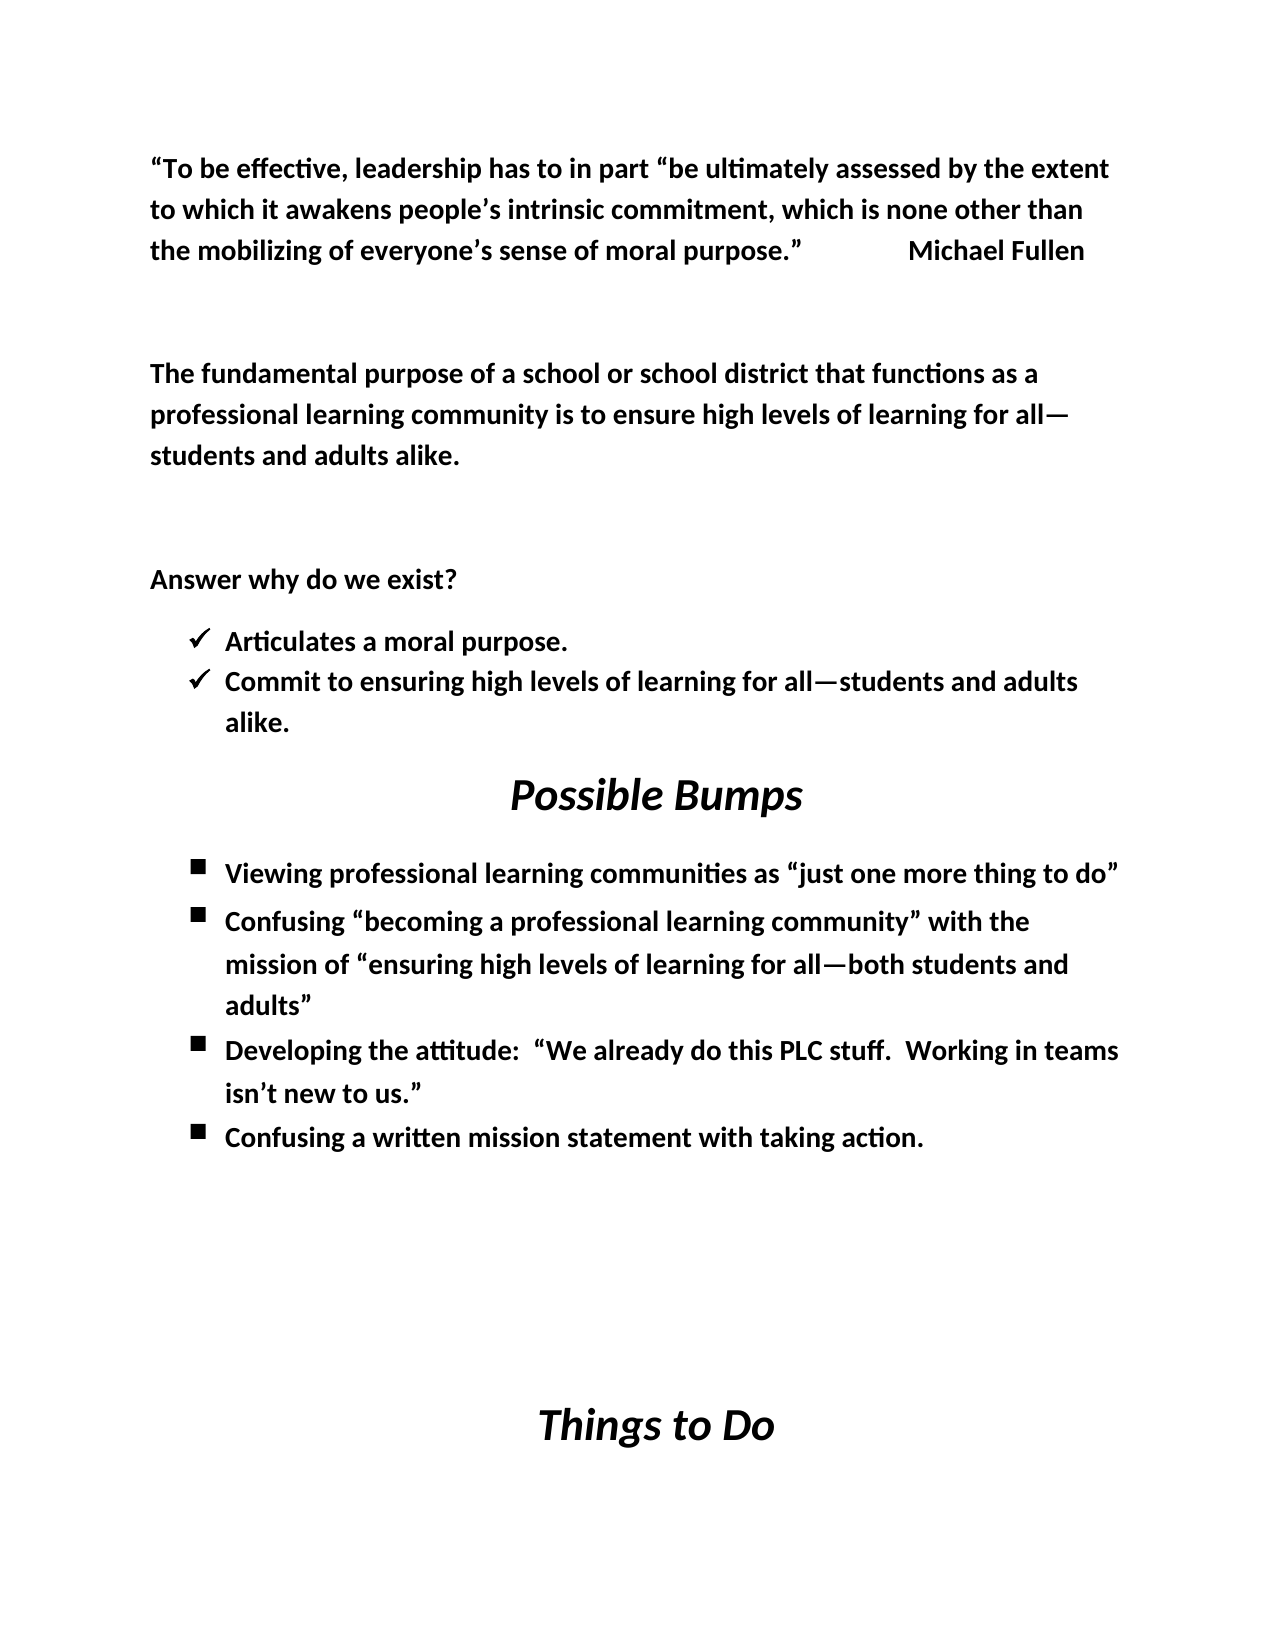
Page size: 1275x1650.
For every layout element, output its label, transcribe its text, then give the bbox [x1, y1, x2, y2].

list Confusing “becoming a professional learning community” with the mission of “ensuring high levels of learning for all—both students and adults” [187, 899, 1125, 1023]
list Articulates a moral purpose. [187, 623, 1125, 658]
text Things to Do [187, 1396, 1125, 1452]
list Developing the attitude: “We already do this PLC stuff. Working in teams isn’t new to us.” [187, 1028, 1125, 1111]
text The fundamental purpose of a school or school district that functions as a professional learning community is to ensure high levels of learning for all—students and adults alike. [150, 355, 1125, 473]
text Possible Bumps [187, 766, 1125, 822]
text “To be effective, leadership has to in part “be ultimately assessed by the extent to which it awakens people’s intrinsic commitment, which is none other than the mobilizing of everyone’s sense of moral purpose.” Michael Fullen [150, 150, 1125, 267]
text Answer why do we exist? [150, 561, 1125, 596]
list Confusing a written mission statement with taking action. [187, 1116, 1125, 1158]
list Commit to ensuring high levels of learning for all—students and adults alike. [187, 663, 1125, 740]
list Viewing professional learning communities as “just one more thing to do” [187, 851, 1125, 893]
